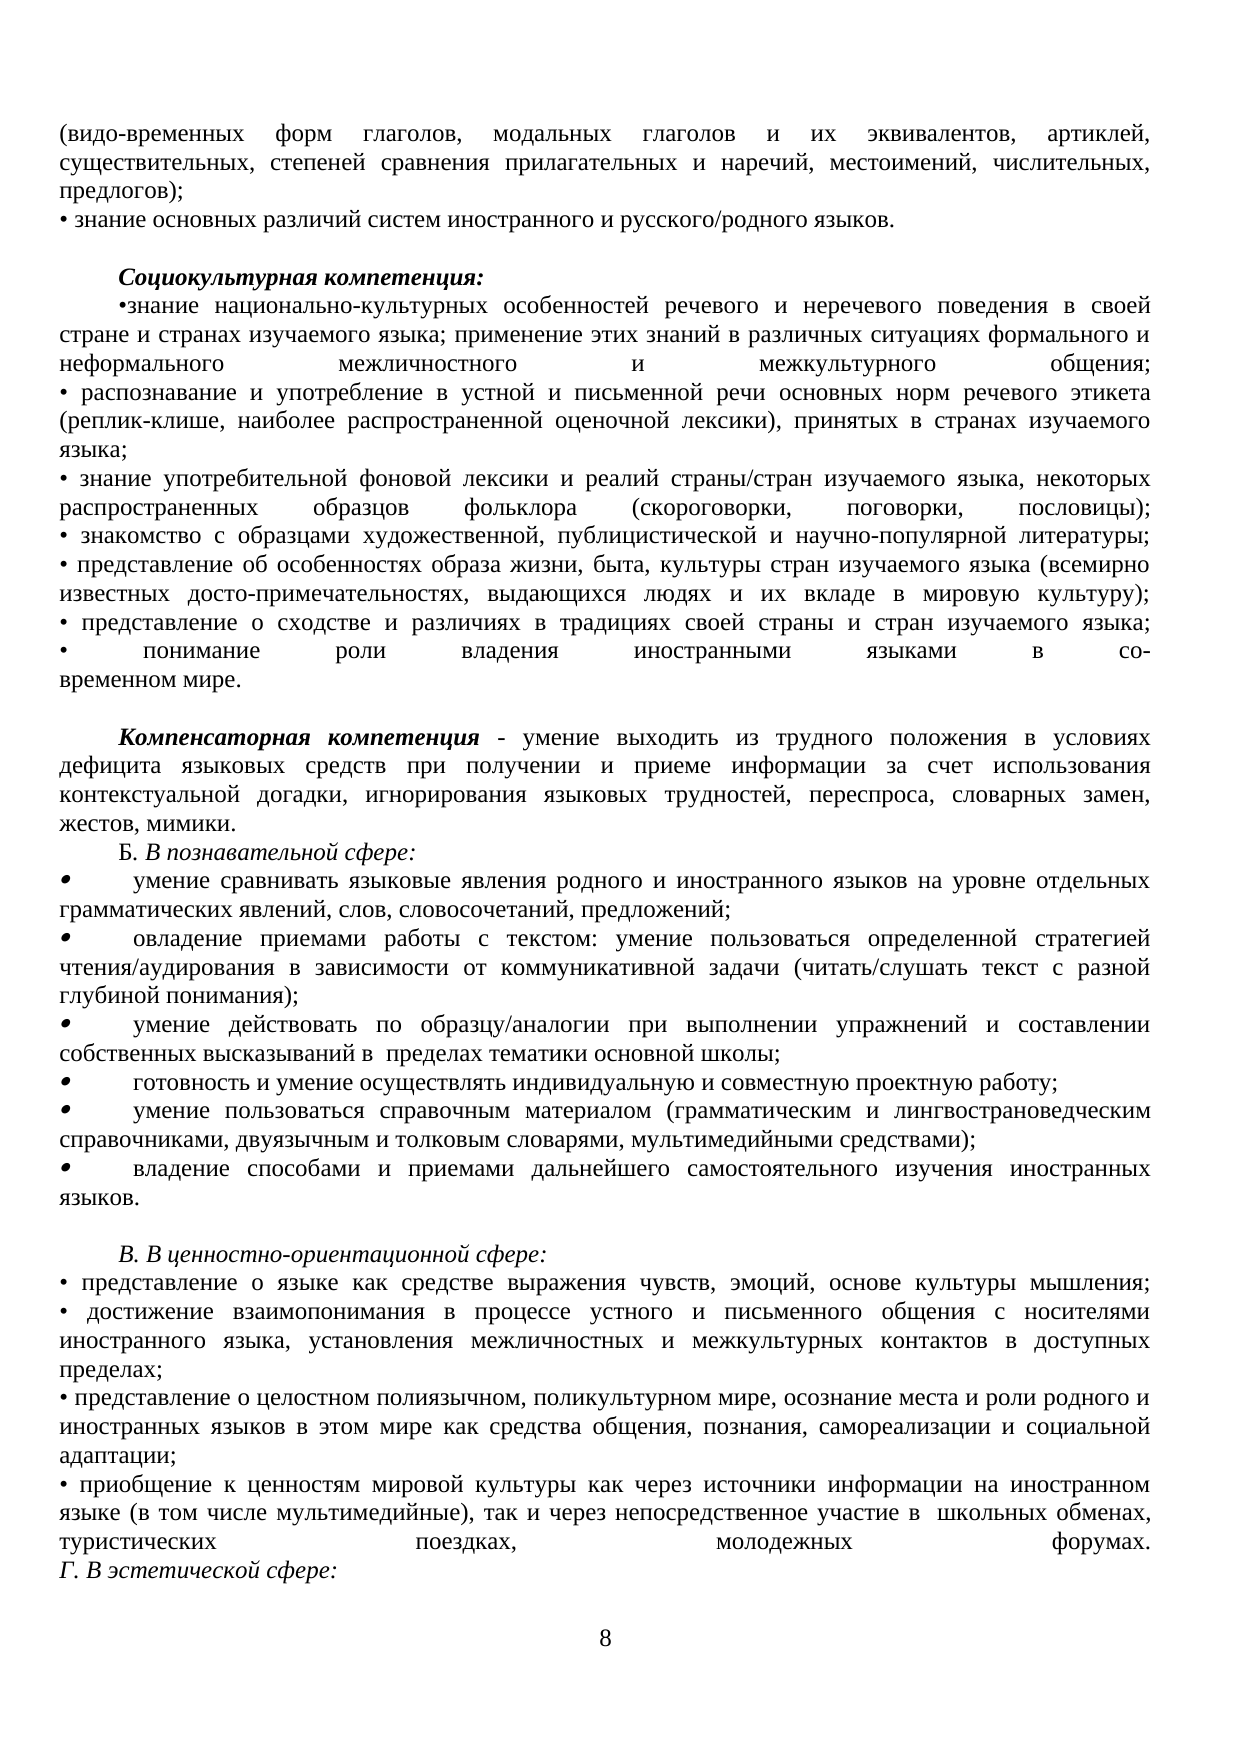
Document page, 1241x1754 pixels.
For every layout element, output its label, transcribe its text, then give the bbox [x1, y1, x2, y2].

list владение способами и приемами дальнейшего самостоятельного изучения иностранных языков. [59, 1153, 1152, 1239]
list умение пользоваться справочным материалом (грамматическим и лингвострановедческим справочниками, двуязычным и толковым словарями, мультимедийными средствами); [59, 1096, 1152, 1153]
text •знание национально-культурных особенностей речевого и неречевого поведения в своей стране и странах изучаемого языка; применение этих знаний в различных ситуациях формального и неформального межличностного и межкультурного общения; • распознавание и употребление в устной и письменной речи основных норм речевого этикета (реплик-клише, наиболее распространенной оценочной лексики), принятых в странах изучаемого языка; • знание употребительной фоновой лексики и реалий страны/стран изучаемого языка, некоторых распространенных образцов фольклора (скороговорки, поговорки, пословицы); • знакомство с образцами художественной, публицистической и научно-популярной литературы; • представление об особенностях образа жизни, быта, культуры стран изучаемого языка (всемирно известных досто-примечательностях, выдающихся людях и их вкладе в мировую культуру); • представление о сходстве и различиях в традициях своей страны и стран изучаемого языка; • понимание роли владения иностранными языками в со- временном мире. [59, 291, 1152, 693]
list овладение приемами работы с текстом: умение пользоваться определенной стратегией чтения/аудирования в зависимости от коммуникативной задачи (читать/слушать текст с разной глубиной понимания); [59, 923, 1152, 1009]
list умение действовать по образцу/аналогии при выполнении упражнений и составлении собственных высказываний в пределах тематики основной школы; [59, 1009, 1152, 1067]
text Компенсаторная компетенция - умение выходить из трудного положения в условиях дефицита языковых средств при получении и приеме информации за счет использования контекстуальной догадки, игнорирования языковых трудностей, переспроса, словарных замен, жестов, мимики. [59, 722, 1152, 837]
text В. В ценностно-ориентационной сфере: [59, 1239, 1152, 1267]
list готовность и умение осуществлять индивидуальную и совместную проектную работу; [59, 1067, 1152, 1096]
text Б. В познавательной сфере: [59, 837, 1152, 866]
text Социокультурная компетенция: [59, 262, 1152, 291]
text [59, 118, 1152, 233]
text • представление о языке как средстве выражения чувств, эмоций, основе культуры мышления; • достижение взаимопонимания в процессе устного и письменного общения с носителями иностранного языка, установления межличностных и межкультурных контактов в доступных пределах; • представление о целостном полиязычном, поликультурном мире, осознание места и роли родного и иностранных языков в этом мире как средства общения, познания, самореализации и социальной адаптации; • приобщение к ценностям мировой культуры как через источники информации на иностранном языке (в том числе мультимедийные), так и через непосредственное участие в школьных обменах, туристических поездках, молодежных форумах. Г. В эстетической сфере: [59, 1267, 1152, 1584]
list умение сравнивать языковые явления родного и иностранного языков на уровне отдельных грамматических явлений, слов, словосочетаний, предложений; [59, 866, 1152, 923]
